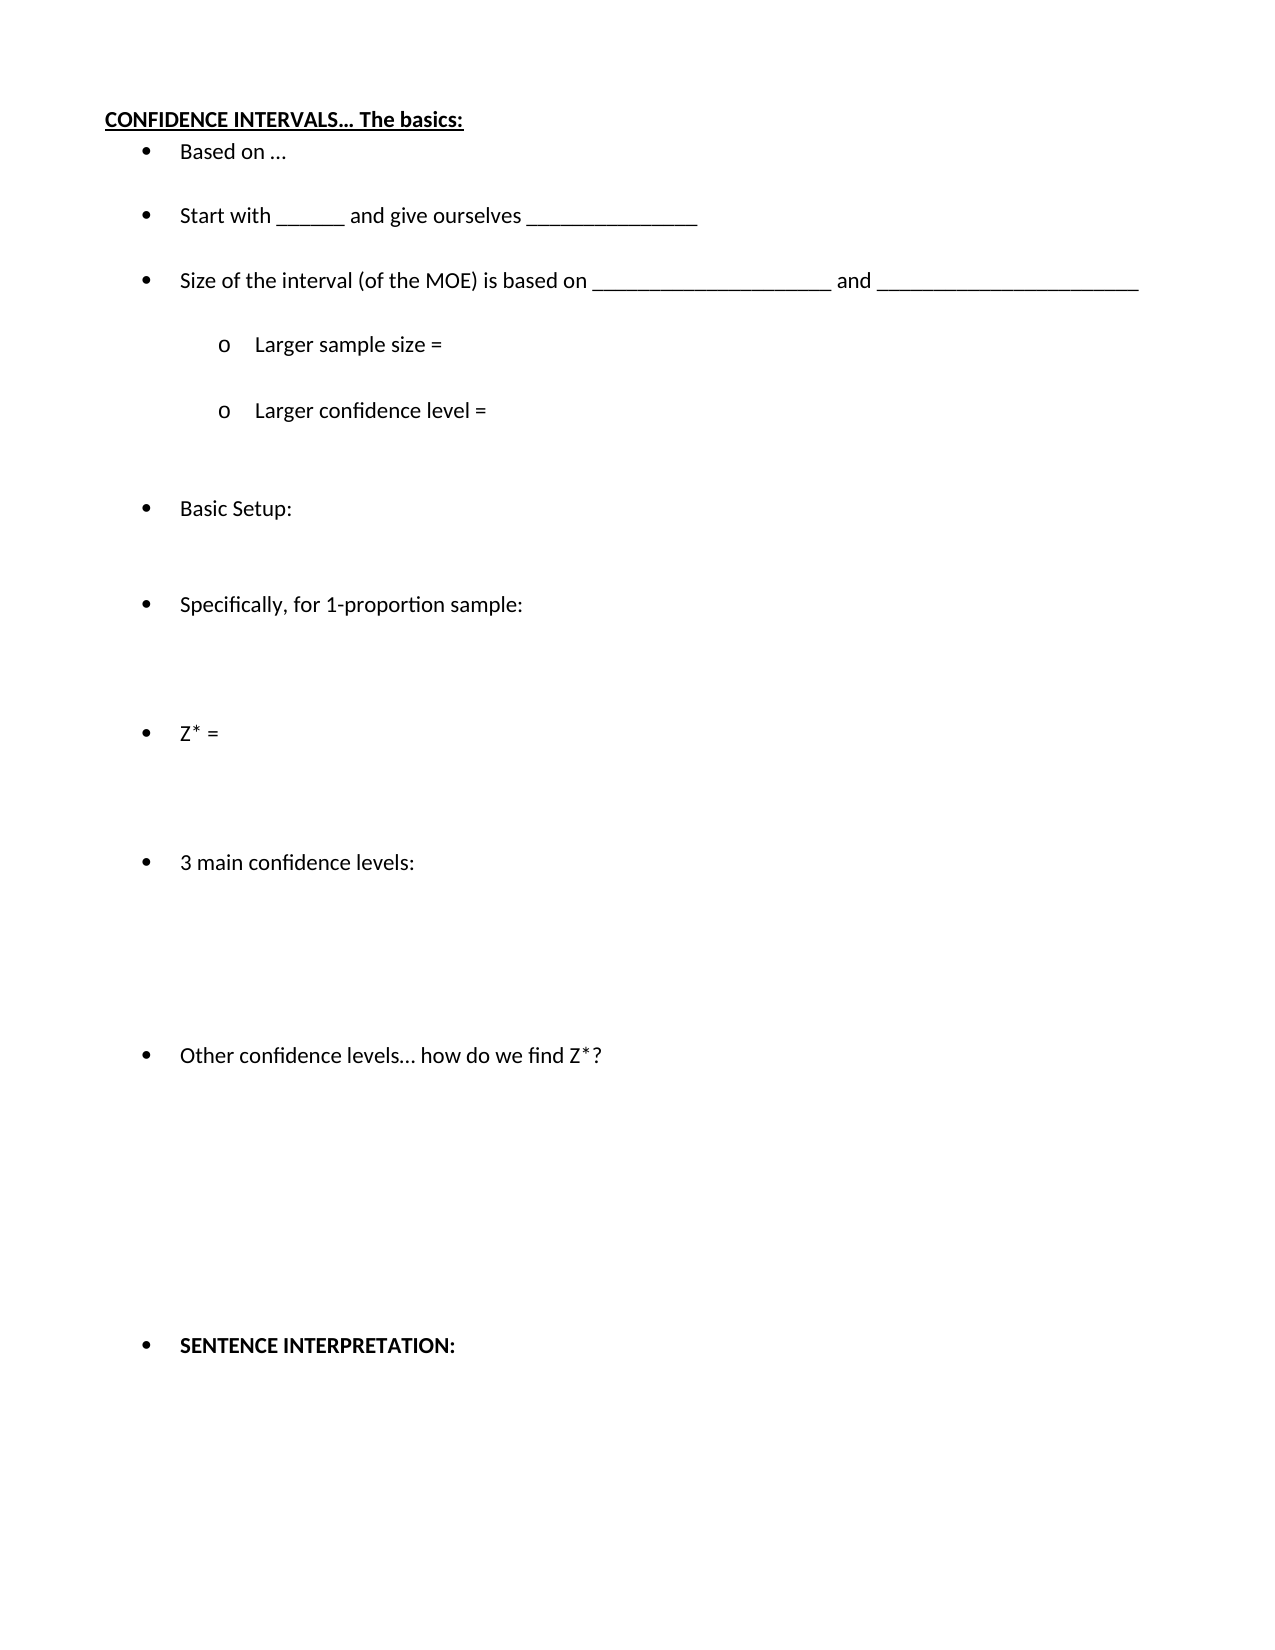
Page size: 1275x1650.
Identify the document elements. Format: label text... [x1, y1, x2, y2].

text CONFIDENCE INTERVALS… The basics: [105, 105, 1170, 133]
list Size of the interval (of the MOE) is based on _____________________ and _______________________ [142, 266, 1170, 294]
list Larger sample size = [217, 330, 1170, 359]
list Start with ______ and give ourselves _______________ [142, 202, 1170, 229]
list Z* = [142, 719, 1170, 747]
list SENTENCE INTERPRETATION: [142, 1331, 1170, 1359]
list Larger confidence level = [217, 396, 1170, 425]
list Basic Setup: [142, 494, 1170, 522]
list Based on … [142, 137, 1170, 165]
list Specifically, for 1-proportion sample: [142, 591, 1170, 618]
list Other confidence levels… how do we find Z*? [142, 1041, 1170, 1069]
list 3 main confidence levels: [142, 848, 1170, 876]
